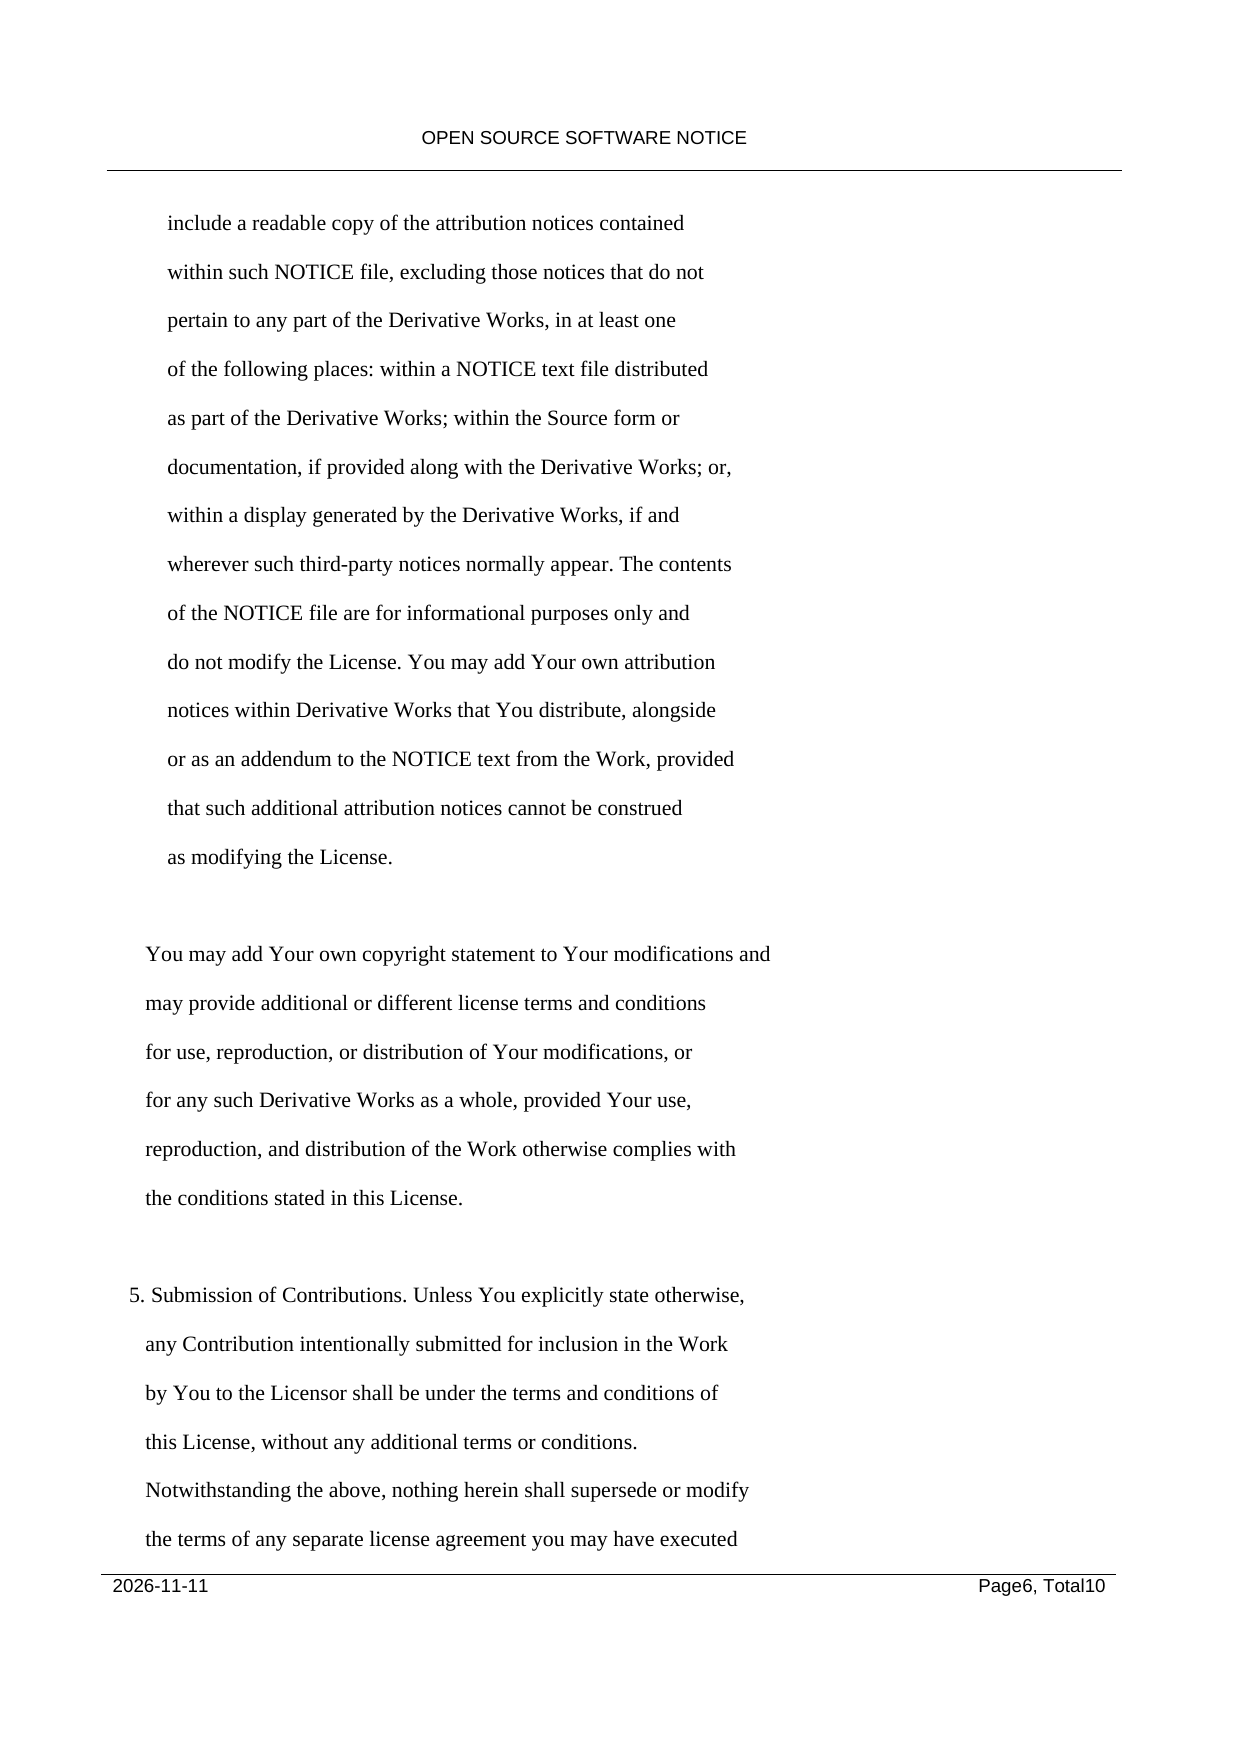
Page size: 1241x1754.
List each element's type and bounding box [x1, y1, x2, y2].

text [112, 206, 1128, 1555]
